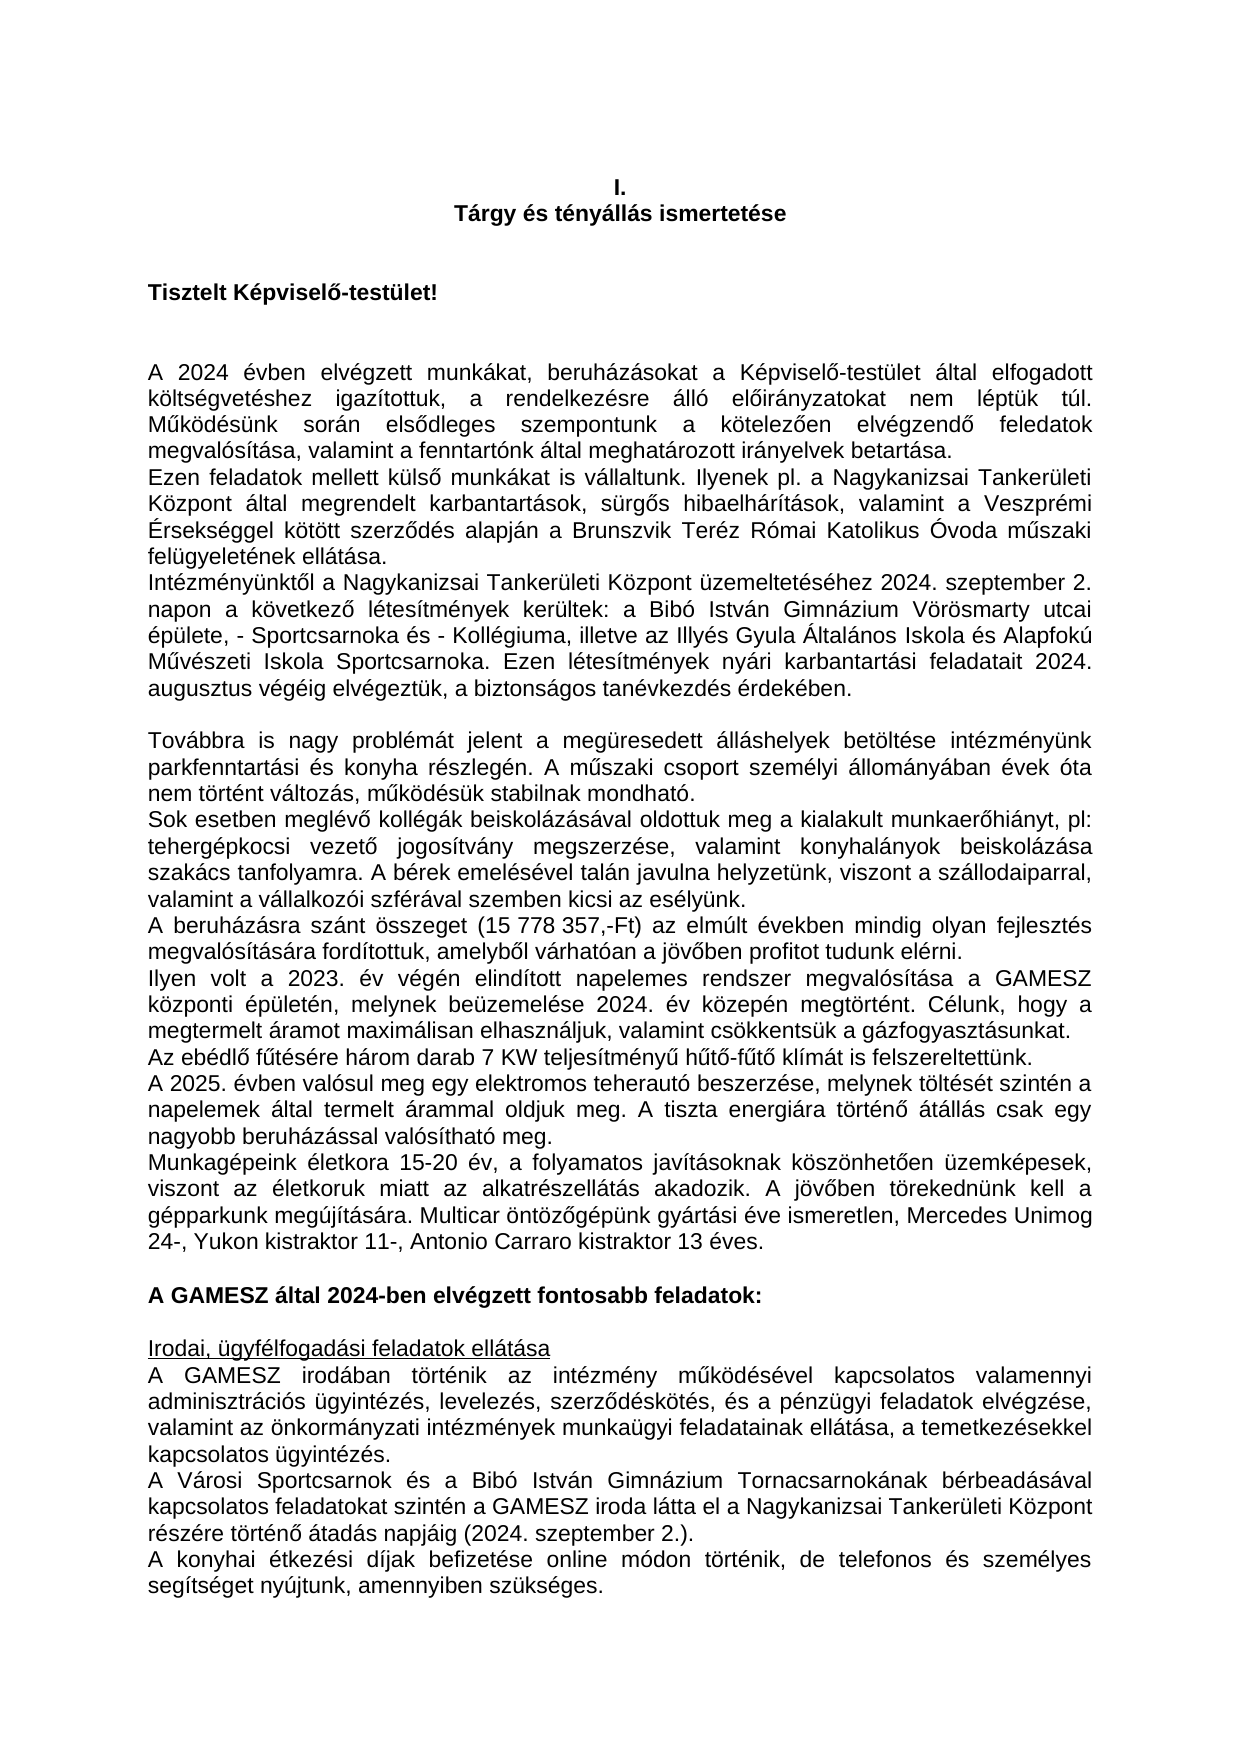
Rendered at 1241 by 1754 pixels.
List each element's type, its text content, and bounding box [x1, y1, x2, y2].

text Továbbra is nagy problémát jelent a megüresedett álláshelyek betöltése intézményünk parkfenntartási és konyha részlegén. A műszaki csoport személyi állományában évek óta nem történt változás, működésük stabilnak mondható. [148, 727, 1093, 806]
text A beruházásra szánt összeget (15 778 357,-Ft) az elmúlt években mindig olyan fejlesztés megvalósítására fordítottuk, amelyből várhatóan a jövőben profitot tudunk elérni. [148, 912, 1093, 964]
text A Városi Sportcsarnok és a Bibó István Gimnázium Tornacsarnokának bérbeadásával kapcsolatos feladatokat szintén a GAMESZ iroda látta el a Nagykanizsai Tankerületi Központ részére történő átadás napjáig (2024. szeptember 2.). [148, 1467, 1093, 1546]
text I. [148, 174, 1093, 200]
text Az ebédlő fűtésére három darab 7 KW teljesítményű hűtő-fűtő klímát is felszereltettünk. [148, 1044, 1093, 1070]
text Ezen feladatok mellett külső munkákat is vállaltunk. Ilyenek pl. a Nagykanizsai Tankerületi Központ által megrendelt karbantartások, sürgős hibaelhárítások, valamint a Veszprémi Érsekséggel kötött szerződés alapján a Brunszvik Teréz Római Katolikus Óvoda műszaki felügyeletének ellátása. [148, 464, 1093, 569]
text Munkagépeink életkora 15-20 év, a folyamatos javításoknak köszönhetően üzemképesek, viszont az életkoruk miatt az alkatrészellátás akadozik. A jövőben törekednünk kell a gépparkunk megújítására. Multicar öntözőgépünk gyártási éve ismeretlen, Mercedes Unimog 24-, Yukon kistraktor 11-, Antonio Carraro kistraktor 13 éves. [148, 1149, 1093, 1254]
text Intézményünktől a Nagykanizsai Tankerületi Központ üzemeltetéséhez 2024. szeptember 2. napon a következő létesítmények kerültek: a Bibó István Gimnázium Vörösmarty utcai épülete, - Sportcsarnoka és - Kollégiuma, illetve az Illyés Gyula Általános Iskola és Alapfokú Művészeti Iskola Sportcsarnoka. Ezen létesítmények nyári karbantartási feladatait 2024. augusztus végéig elvégeztük, a biztonságos tanévkezdés érdekében. [148, 569, 1093, 701]
text A GAMESZ irodában történik az intézmény működésével kapcsolatos valamennyi adminisztrációs ügyintézés, levelezés, szerződéskötés, és a pénzügyi feladatok elvégzése, valamint az önkormányzati intézmények munkaügyi feladatainak ellátása, a temetkezésekkel kapcsolatos ügyintézés. [148, 1362, 1093, 1467]
text Tárgy és tényállás ismertetése [148, 200, 1093, 227]
text Sok esetben meglévő kollégák beiskolázásával oldottuk meg a kialakult munkaerőhiányt, pl: tehergépkocsi vezető jogosítvány megszerzése, valamint konyhalányok beiskolázása szakács tanfolyamra. A bérek emelésével talán javulna helyzetünk, viszont a szállodaiparral, valamint a vállalkozói szférával szemben kicsi az esélyünk. [148, 806, 1093, 912]
text A GAMESZ által 2024-ben elvégzett fontosabb feladatok: [148, 1282, 1093, 1309]
text A konyhai étkezési díjak befizetése online módon történik, de telefonos és személyes segítséget nyújtunk, amennyiben szükséges. [148, 1546, 1093, 1599]
text A 2024 évben elvégzett munkákat, beruházásokat a Képviselő-testület által elfogadott költségvetéshez igazítottuk, a rendelkezésre álló előirányzatokat nem léptük túl. Működésünk során elsődleges szempontunk a kötelezően elvégzendő feledatok megvalósítása, valamint a fenntartónk által meghatározott irányelvek betartása. [148, 358, 1093, 464]
text Irodai, ügyfélfogadási feladatok ellátása [148, 1335, 1093, 1362]
text A 2025. évben valósul meg egy elektromos teherautó beszerzése, melynek töltését szintén a napelemek által termelt árammal oldjuk meg. A tiszta energiára történő átállás csak egy nagyobb beruházással valósítható meg. [148, 1070, 1093, 1149]
text Ilyen volt a 2023. év végén elindított napelemes rendszer megvalósítása a GAMESZ központi épületén, melynek beüzemelése 2024. év közepén megtörtént. Célunk, hogy a megtermelt áramot maximálisan elhasználjuk, valamint csökkentsük a gázfogyasztásunkat. [148, 964, 1093, 1044]
text Tisztelt Képviselő-testület! [148, 279, 1093, 306]
